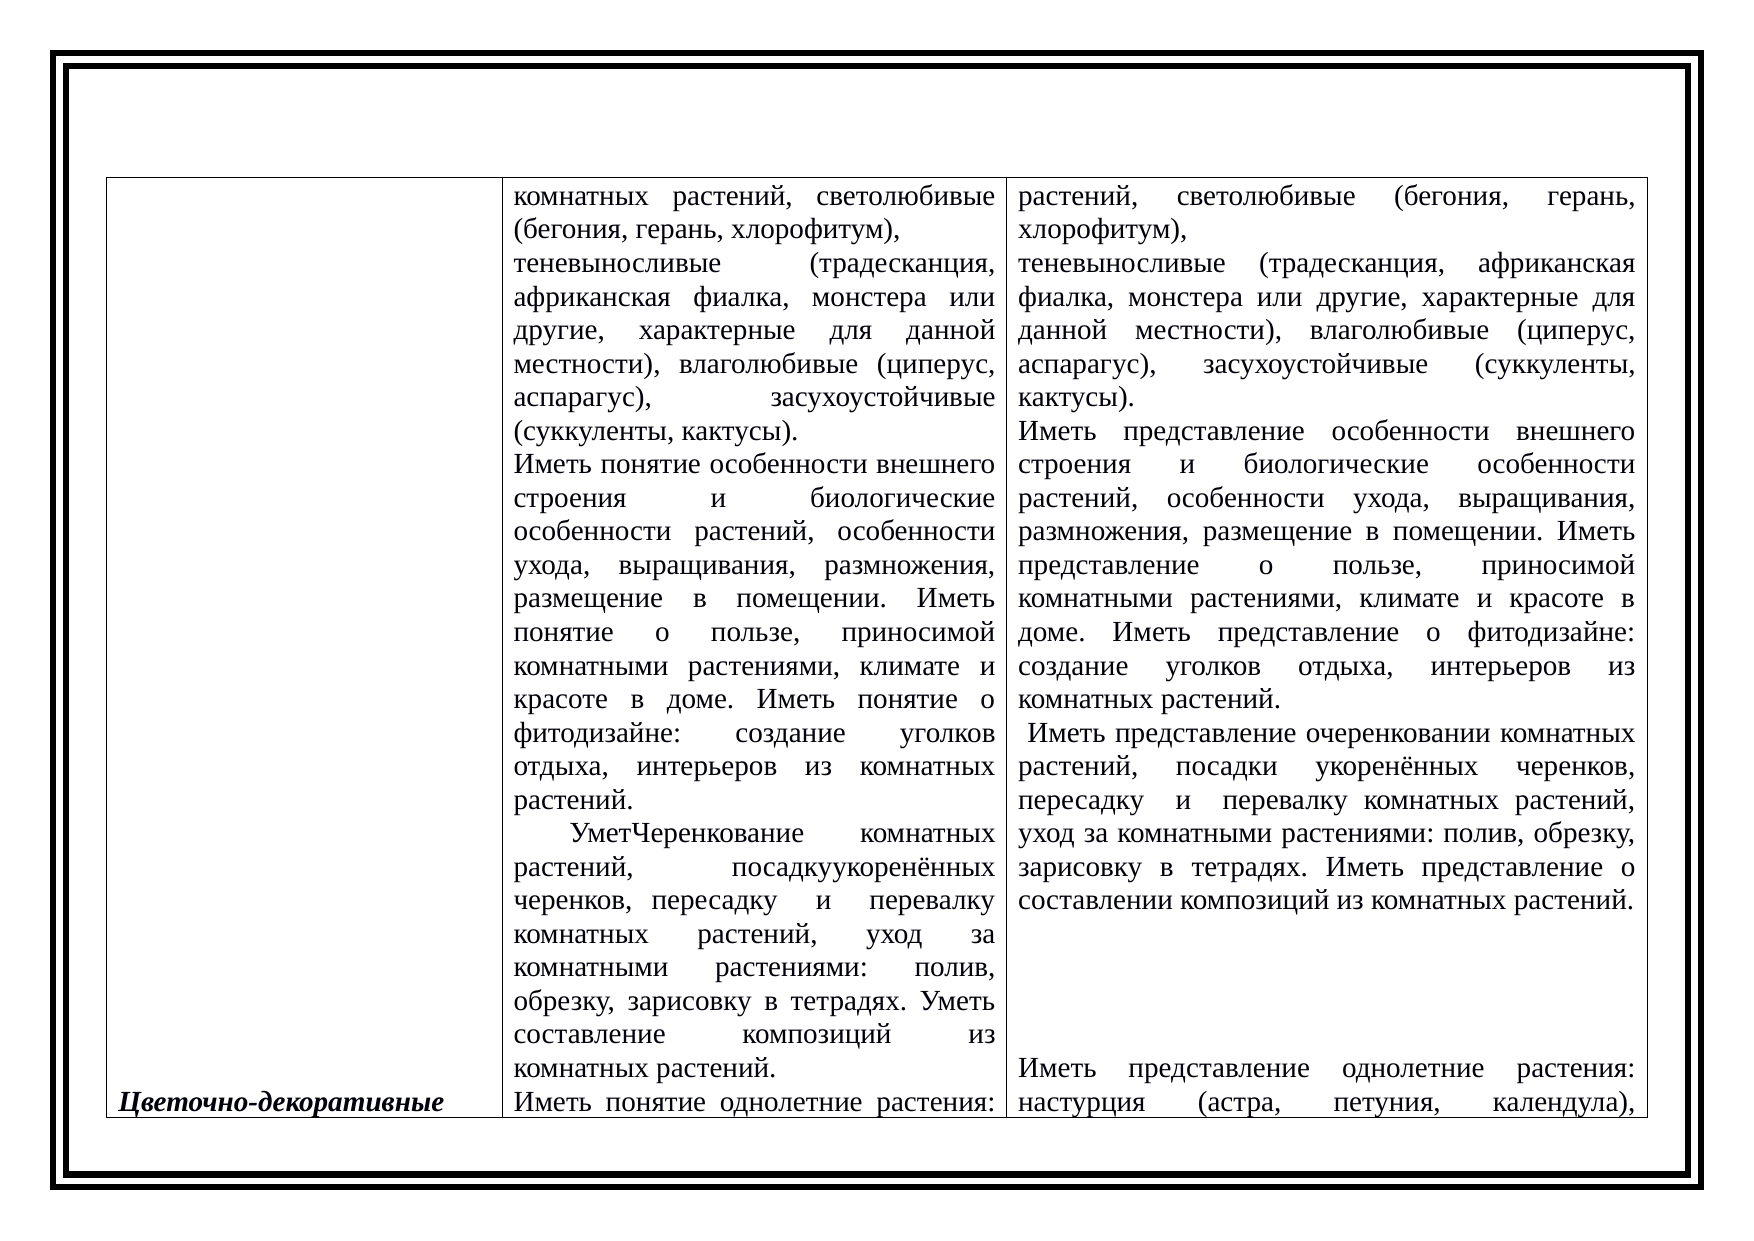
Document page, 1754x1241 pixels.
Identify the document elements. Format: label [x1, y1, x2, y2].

table_cell [1007, 178, 1647, 1117]
table_cell [107, 178, 502, 1117]
table_cell [503, 178, 1006, 1117]
